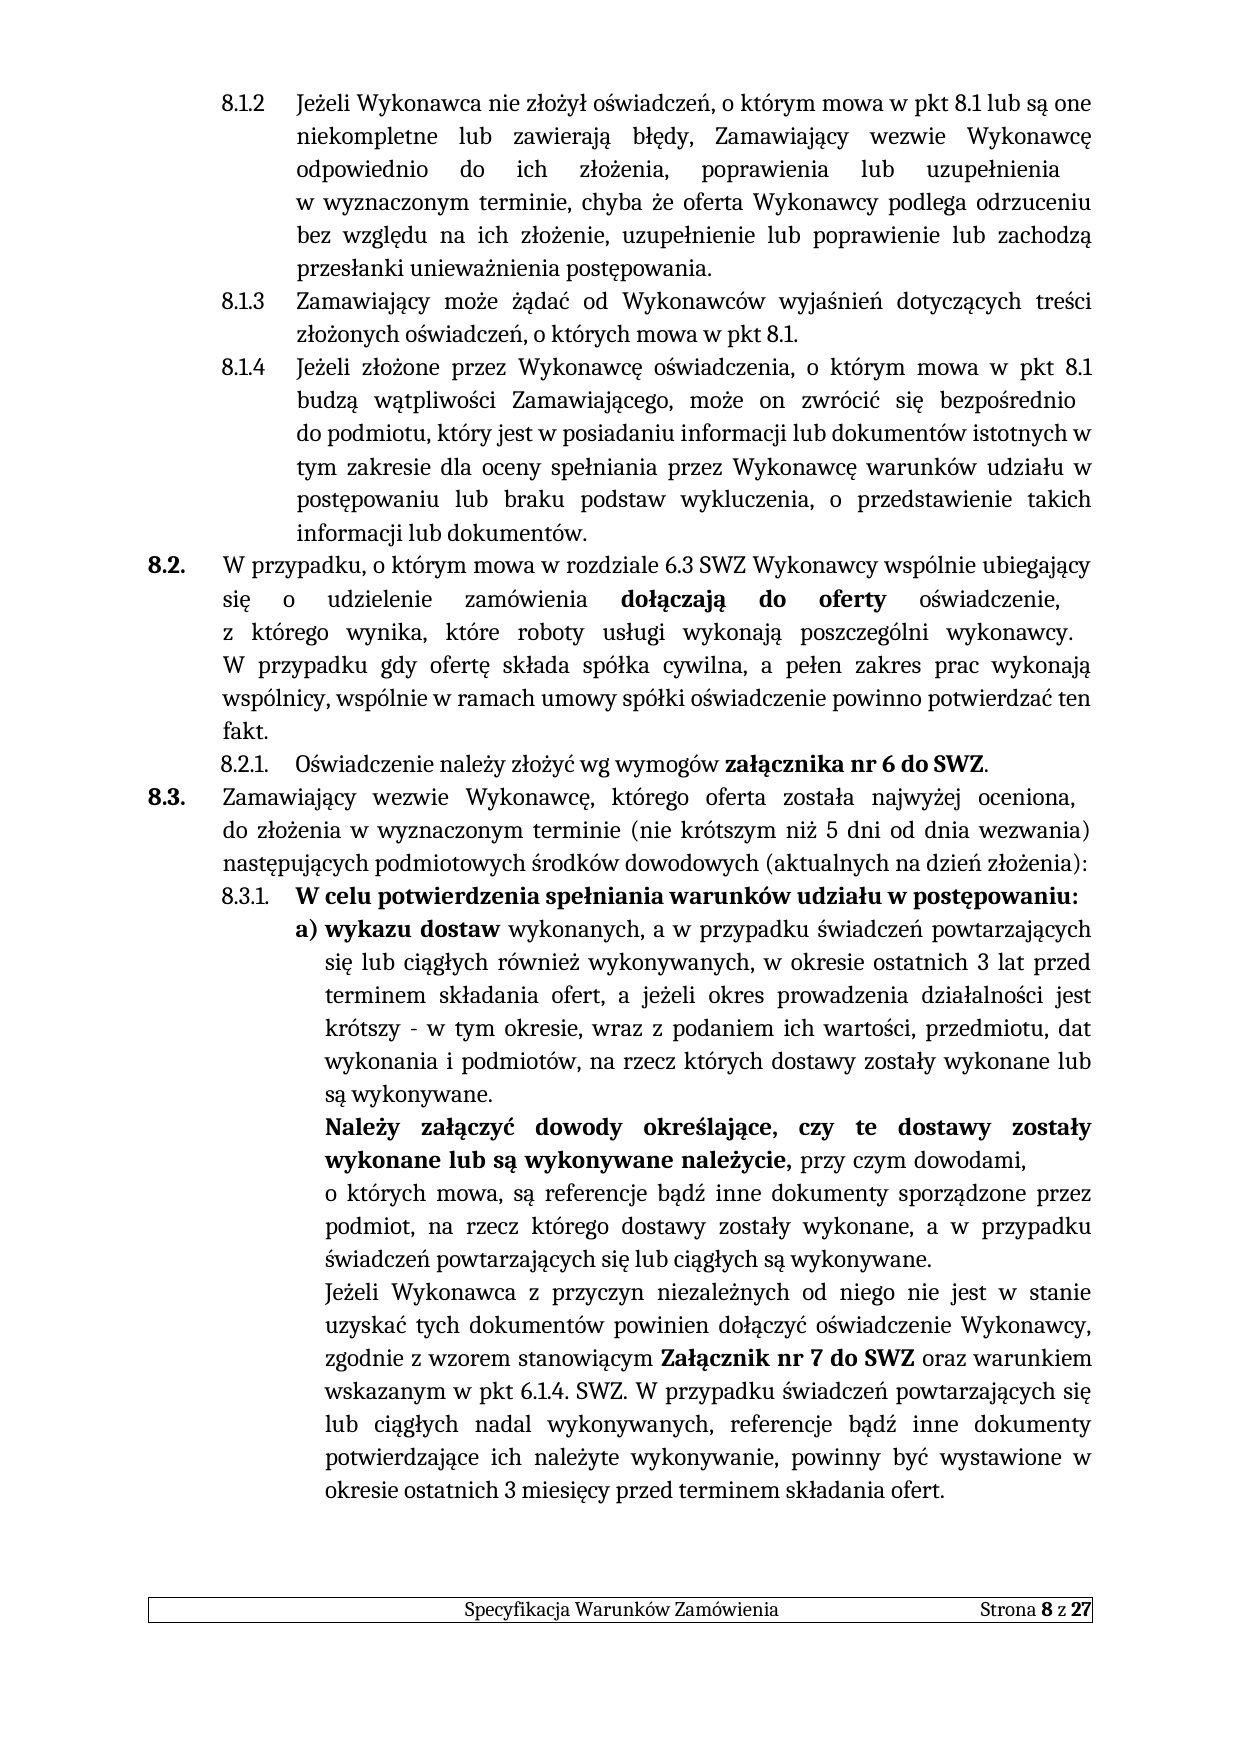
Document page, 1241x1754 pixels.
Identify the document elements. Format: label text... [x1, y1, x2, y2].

list W przypadku, o którym mowa w rozdziale 6.3 SWZ Wykonawcy wspólnie ubiegający się o udzielenie zamówienia dołączają do oferty oświadczenie, z którego wynika, które roboty usługi wykonają poszczególni wykonawcy. W przypadku gdy ofertę składa spółka cywilna, a pełen zakres prac wykonają wspólnicy, wspólnie w ramach umowy spółki oświadczenie powinno potwierdzać ten fakt. [148, 551, 1093, 745]
list Zamawiający wezwie Wykonawcę, którego oferta została najwyżej oceniona, do złożenia w wyznaczonym terminie (nie krótszym niż 5 dni od dnia wezwania) następujących podmiotowych środków dowodowych (aktualnych na dzień złożenia): [148, 783, 1093, 877]
list Oświadczenie należy złożyć wg wymogów załącznika nr 6 do SWZ. [220, 749, 1093, 778]
list W celu potwierdzenia spełniania warunków udziału w postępowaniu: [221, 882, 1093, 910]
list Jeżeli złożone przez Wykonawcę oświadczenia, o którym mowa w pkt 8.1 budzą wątpliwości Zamawiającego, może on zwrócić się bezpośrednio do podmiotu, który jest w posiadaniu informacji lub dokumentów istotnych w tym zakresie dla oceny spełniania przez Wykonawcę warunków udziału w postępowaniu lub braku podstaw wykluczenia, o przedstawienie takich informacji lub dokumentów. [221, 353, 1093, 547]
list Jeżeli Wykonawca nie złożył oświadczeń, o którym mowa w pkt 8.1 lub są one niekompletne lub zawierają błędy, Zamawiający wezwie Wykonawcę odpowiednio do ich złożenia, poprawienia lub uzupełnienia w wyznaczonym terminie, chyba że oferta Wykonawcy podlega odrzuceniu bez względu na ich złożenie, uzupełnienie lub poprawienie lub zachodzą przesłanki unieważnienia postępowania. [221, 89, 1093, 283]
list wykazu dostaw wykonanych, a w przypadku świadczeń powtarzających się lub ciągłych również wykonywanych, w okresie ostatnich 3 lat przed terminem składania ofert, a jeżeli okres prowadzenia działalności jest krótszy - w tym okresie, wraz z podaniem ich wartości, przedmiotu, dat wykonania i podmiotów, na rzecz których dostawy zostały wykonane lub są wykonywane. [295, 915, 1093, 1108]
list Jeżeli Wykonawca z przyczyn niezależnych od niego nie jest w stanie uzyskać tych dokumentów powinien dołączyć oświadczenie Wykonawcy, zgodnie z wzorem stanowiącym Załącznik nr 7 do SWZ oraz warunkiem wskazanym w pkt 6.1.4. SWZ. W przypadku świadczeń powtarzających się lub ciągłych nadal wykonywanych, referencje bądź inne dokumenty potwierdzające ich należyte wykonywanie, powinny być wystawione w okresie ostatnich 3 miesięcy przed terminem składania ofert. [325, 1278, 1093, 1505]
list Zamawiający może żądać od Wykonawców wyjaśnień dotyczących treści złożonych oświadczeń, o których mowa w pkt 8.1. [221, 287, 1093, 349]
list Należy załączyć dowody określające, czy te dostawy zostały wykonane lub są wykonywane należycie, przy czym dowodami, o których mowa, są referencje bądź inne dokumenty sporządzone przez podmiot, na rzecz którego dostawy zostały wykonane, a w przypadku świadczeń powtarzających się lub ciągłych są wykonywane. [325, 1113, 1093, 1274]
